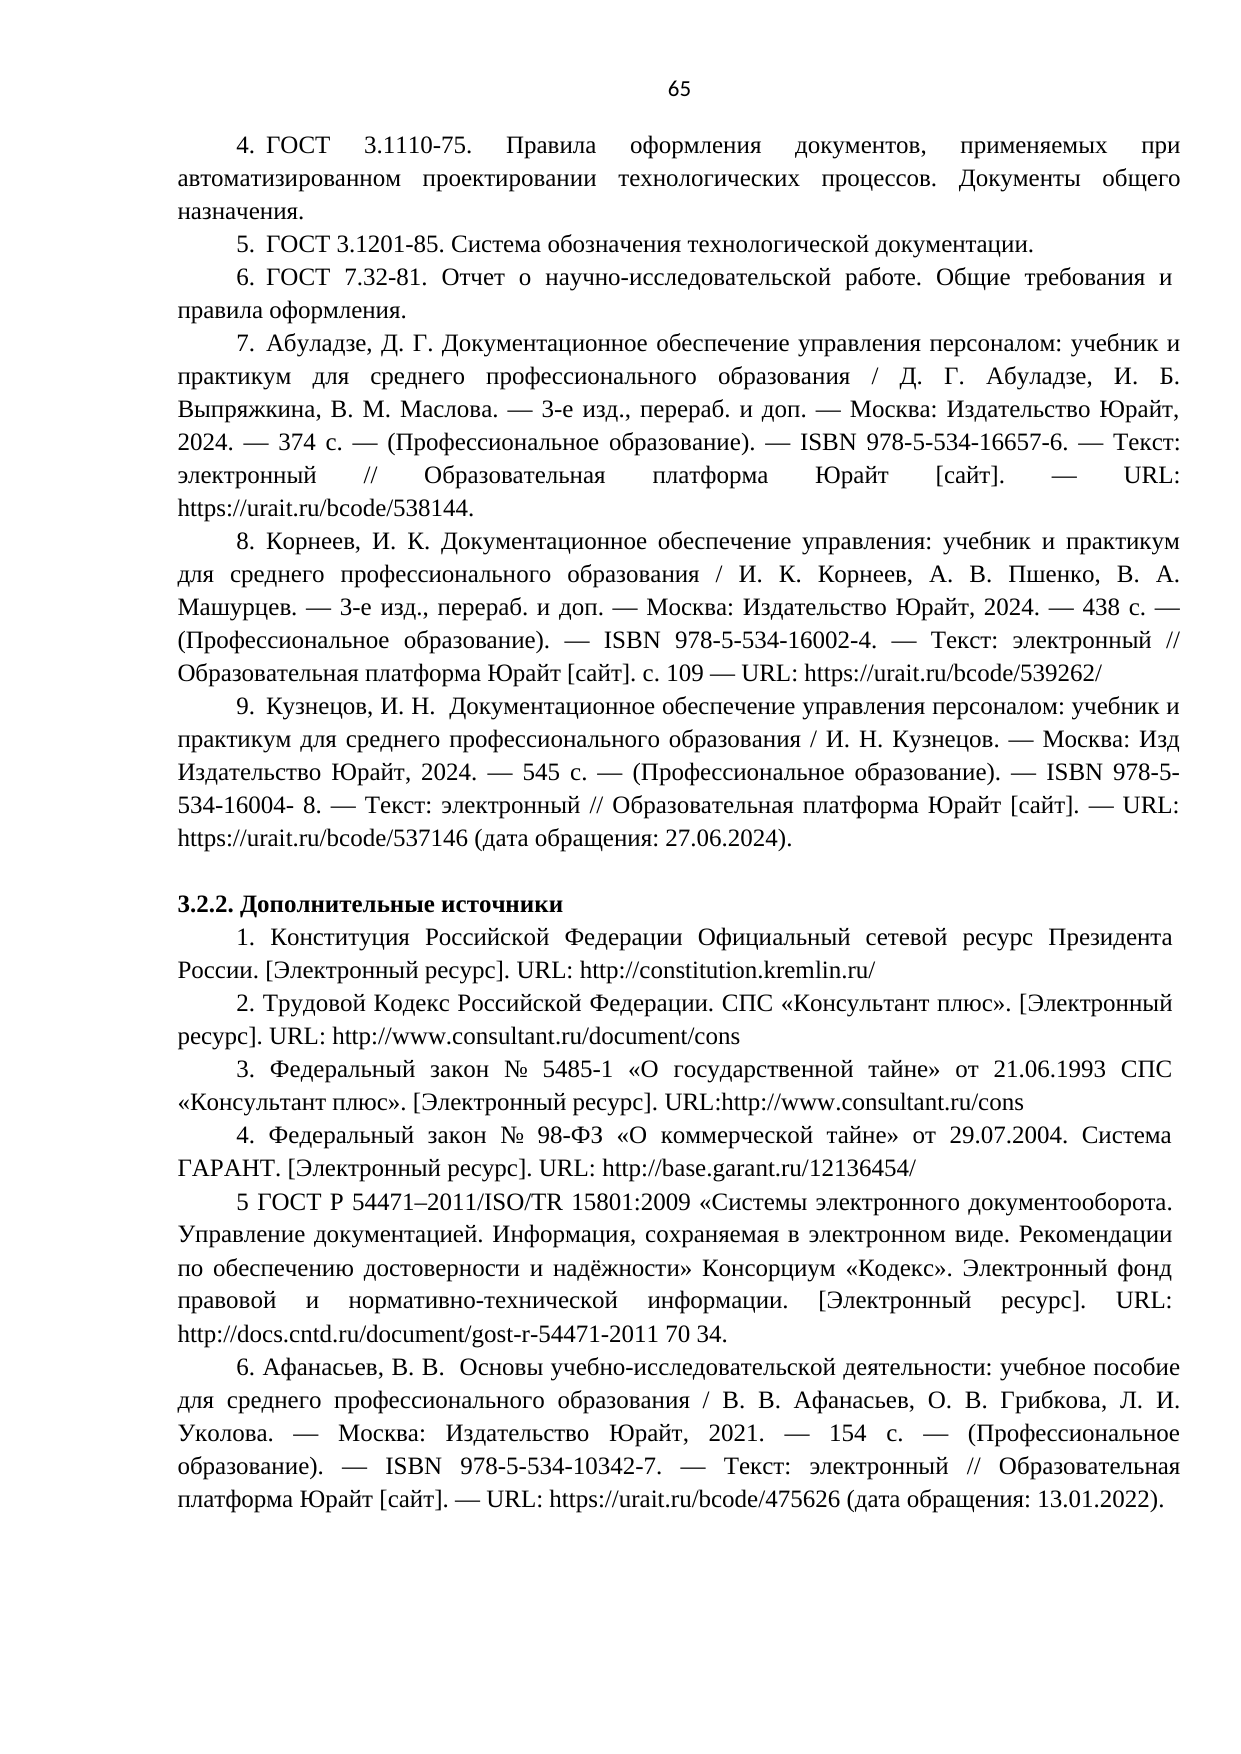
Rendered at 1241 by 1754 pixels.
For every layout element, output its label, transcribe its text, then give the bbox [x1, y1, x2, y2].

text 3. Федеральный закон № 5485-1 «О государственной тайне» от 21.06.1993 СПС «Консультант плюс». [Электронный ресурс]. URL:http://www.consultant.ru/cons [177, 1054, 1173, 1116]
list ГОСТ 3.1201-85. Система обозначения технологической документации. [177, 229, 1181, 258]
text 3.2.2. Дополнительные источники [177, 889, 1173, 918]
text 4. Федеральный закон № 98-ФЗ «О коммерческой тайне» от 29.07.2004. Система ГАРАНТ. [Электронный ресурс]. URL: http://base.garant.ru/12136454/ [177, 1121, 1173, 1182]
text 5 ГОСТ Р 54471–2011/ISO/TR 15801:2009 «Системы электронного документооборота. Управление документацией. Информация, сохраняемая в электронном виде. Рекомендации по обеспечению достоверности и надёжности» Консорциум «Кодекс». Электронный фонд правовой и нормативно-технической информации. [Электронный ресурс]. URL: http://docs.cntd.ru/document/gost-r-54471-2011 70 34. [177, 1187, 1173, 1347]
list ГОСТ 7.32-81. Отчет о научно-исследовательской работе. Общие требования и правила оформления. [177, 262, 1173, 324]
list ГОСТ 3.1110-75. Правила оформления документов, применяемых при автоматизированном проектировании технологических процессов. Документы общего назначения. [177, 130, 1181, 225]
text 6. Афанасьев, В. В. Основы учебно-исследовательской деятельности: учебное пособие для среднего профессионального образования / В. В. Афанасьев, О. В. Грибкова, Л. И. Уколова. — Москва: Издательство Юрайт, 2021. — 154 с. — (Профессиональное образование). — ISBN 978-5-534-10342-7. — Текст: электронный // Образовательная платформа Юрайт [сайт]. — URL: https://urait.ru/bcode/475626 (дата обращения: 13.01.2022). [177, 1352, 1181, 1385]
text 6. Афанасьев, В. В. Основы учебно-исследовательской деятельности: учебное пособие для среднего профессионального образования / В. В. Афанасьев, О. В. Грибкова, Л. И. Уколова. — Москва: Издательство Юрайт, 2021. — 154 с. — (Профессиональное образование). — ISBN 978-5-534-10342-7. — Текст: электронный // Образовательная платформа Юрайт [сайт]. — URL: https://urait.ru/bcode/475626 (дата обращения: 13.01.2022). [177, 1479, 1181, 1512]
list Кузнецов, И. Н. Документационное обеспечение управления персоналом: учебник и практикум для среднего профессионального образования / И. Н. Кузнецов. — Москва: Изд Издательство Юрайт, 2024. — 545 с. — (Профессиональное образование). — ISBN 978-5-534-16004- 8. — Текст: электронный // Образовательная платформа Юрайт [сайт]. — URL: https://urait.ru/bcode/537146 (дата обращения: 27.06.2024). [177, 691, 1181, 852]
list Абуладзе, Д. Г. Документационное обеспечение управления персоналом: учебник и практикум для среднего профессионального образования / Д. Г. Абуладзе, И. Б. Выпряжкина, В. М. Маслова. — 3-е изд., перераб. и доп. — Москва: Издательство Юрайт, 2024. — 374 с. — (Профессиональное образование). — ISBN 978-5-534-16657-6. — Текст: электронный // Образовательная платформа Юрайт [сайт]. — URL: https://urait.ru/bcode/538144. [177, 328, 1181, 522]
text 1. Конституция Российской Федерации Официальный сетевой ресурс Президента России. [Электронный ресурс]. URL: http://constitution.kremlin.ru/ [177, 922, 1173, 984]
list Корнеев, И. К. Документационное обеспечение управления: учебник и практикум для среднего профессионального образования / И. К. Корнеев, А. В. Пшенко, В. А. Машурцев. — 3-е изд., перераб. и доп. — Москва: Издательство Юрайт, 2024. — 438 с. — (Профессиональное образование). — ISBN 978-5-534-16002-4. — Текст: электронный // Образовательная платформа Юрайт [сайт]. с. 109 — URL: https://urait.ru/bcode/539262/ [177, 526, 1181, 687]
text 2. Трудовой Кодекс Российской Федерации. СПС «Консультант плюс». [Электронный ресурс]. URL: http://www.consultant.ru/document/cons [177, 988, 1173, 1050]
